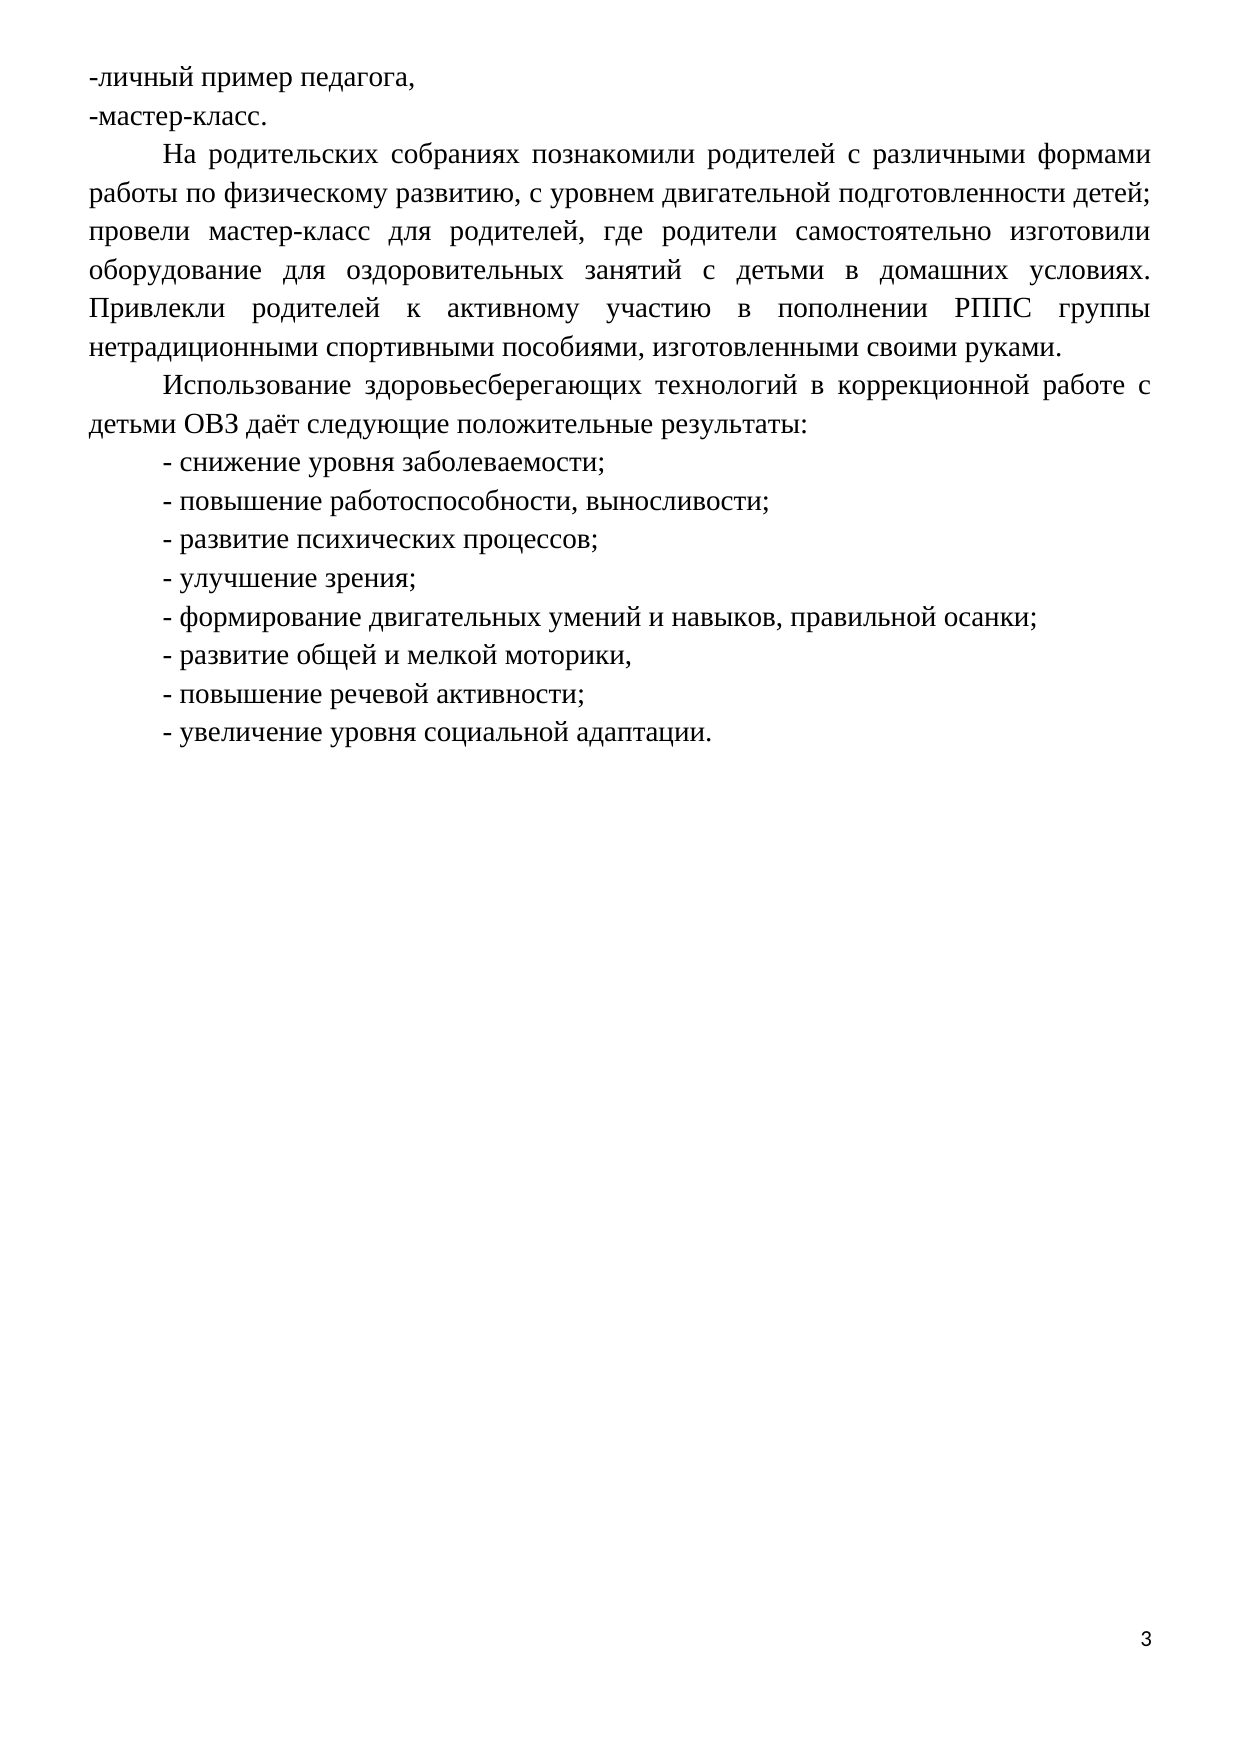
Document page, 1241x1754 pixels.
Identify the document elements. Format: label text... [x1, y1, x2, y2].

text Использование здоровьесберегающих технологий в коррекционной работе с детьми ОВЗ даёт следующие положительные результаты: [88, 367, 1152, 439]
text - снижение уровня заболеваемости; [88, 444, 1152, 478]
text - развитие общей и мелкой моторики, [88, 637, 1152, 671]
text - повышение речевой активности; [88, 676, 1152, 709]
text - развитие психических процессов; [88, 522, 1152, 555]
text - формирование двигательных умений и навыков, правильной осанки; [88, 599, 1152, 632]
text - повышение работоспособности, выносливости; [88, 483, 1152, 517]
text - увеличение уровня социальной адаптации. [88, 714, 1152, 748]
text На родительских собраниях познакомили родителей с различными формами работы по физическому развитию, с уровнем двигательной подготовленности детей; провели мастер-класс для родителей, где родители самостоятельно изготовили оборудование для оздоровительных занятий с детьми в домашних условиях. Привлекли родителей к активному участию в пополнении РППС группы нетрадиционными спортивными пособиями, изготовленными своими руками. [88, 136, 1152, 362]
list -мастер-класс. [88, 98, 1152, 131]
list -личный пример педагога, [88, 59, 1152, 93]
text - улучшение зрения; [88, 560, 1152, 594]
